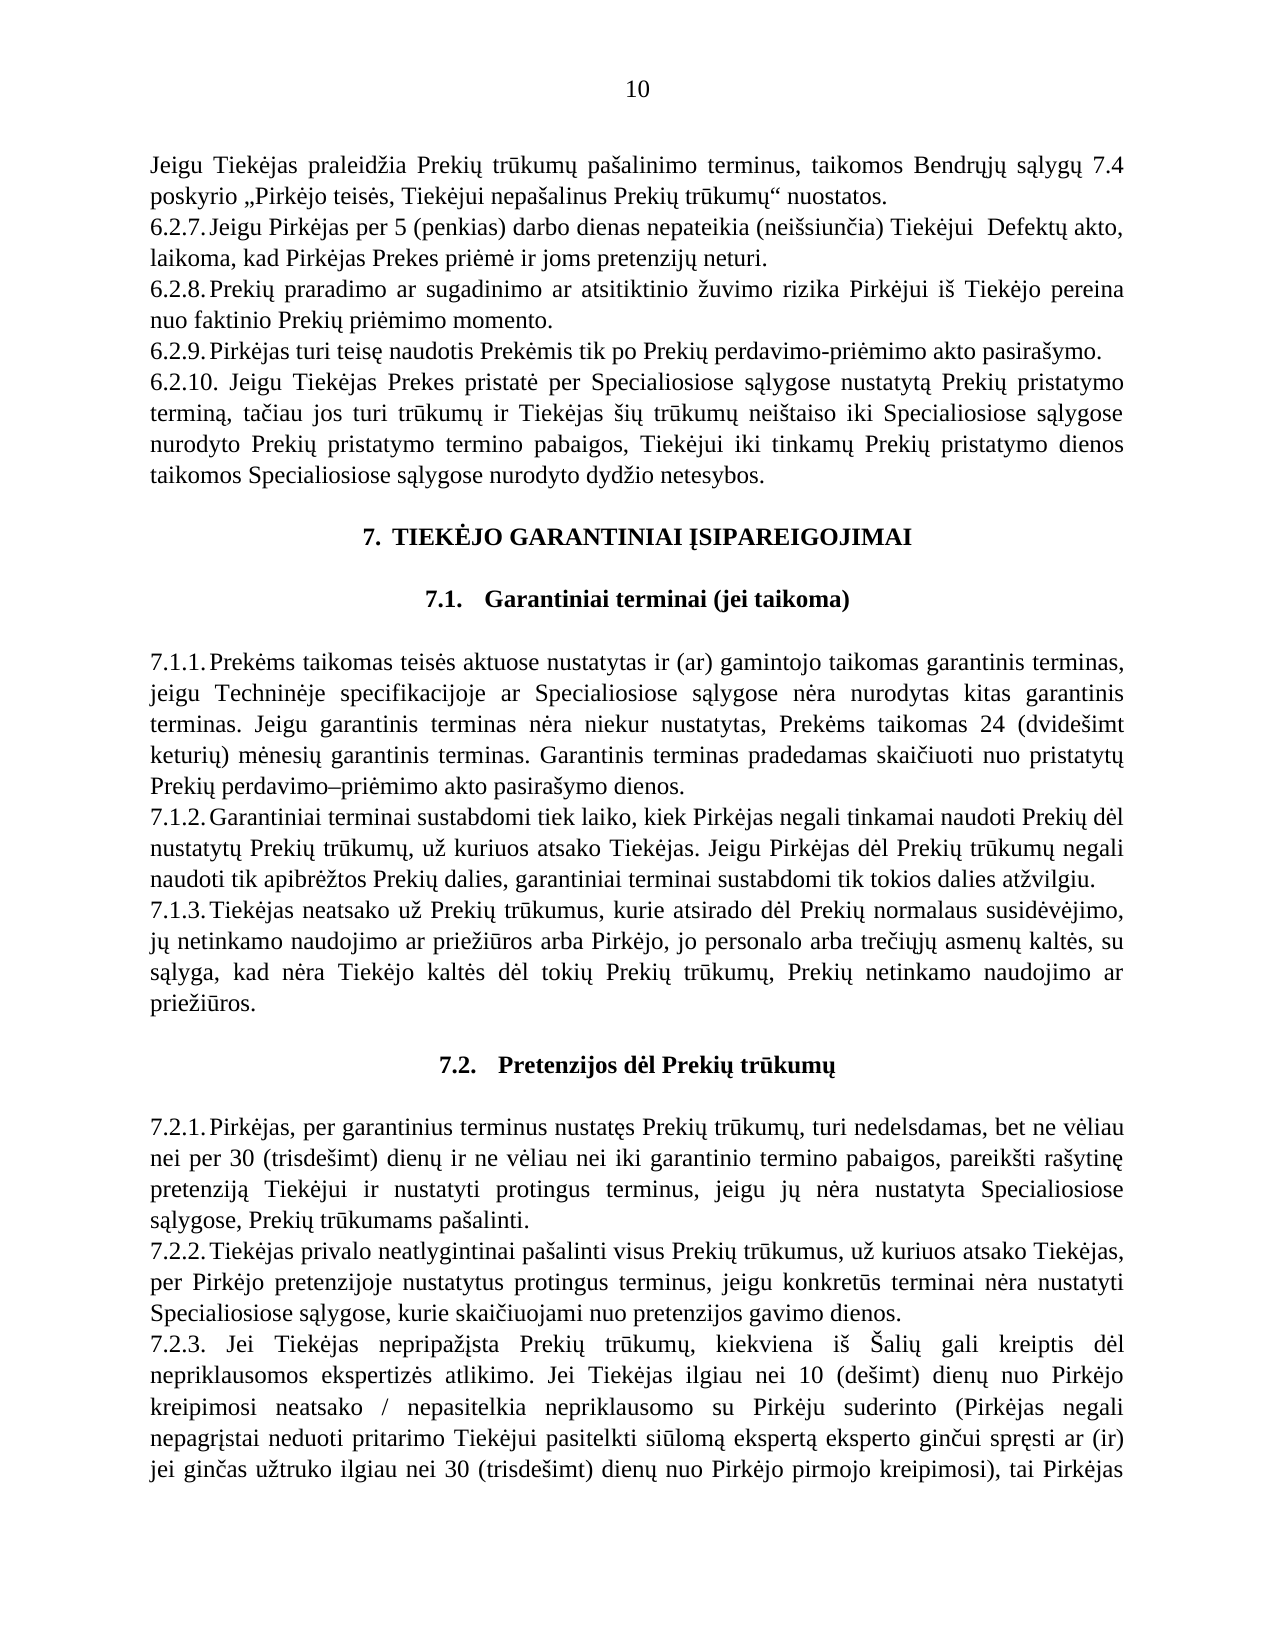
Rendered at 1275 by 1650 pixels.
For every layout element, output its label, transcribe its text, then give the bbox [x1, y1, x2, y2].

text 7.2.2. Tiekėjas privalo neatlygintinai pašalinti visus Prekių trūkumus, už kuriuos atsako Tiekėjas, per Pirkėjo pretenzijoje nustatytus protingus terminus, jeigu konkretūs terminai nėra nustatyti Specialiosiose sąlygose, kurie skaičiuojami nuo pretenzijos gavimo dienos. [150, 1236, 1125, 1327]
text 7.1.3. Tiekėjas neatsako už Prekių trūkumus, kurie atsirado dėl Prekių normalaus susidėvėjimo, jų netinkamo naudojimo ar priežiūros arba Pirkėjo, jo personalo arba trečiųjų asmenų kaltės, su sąlyga, kad nėra Tiekėjo kaltės dėl tokių Prekių trūkumų, Prekių netinkamo naudojimo ar priežiūros. [150, 895, 1125, 1017]
text 7.2. Pretenzijos dėl Prekių trūkumų [150, 1050, 1125, 1079]
text 6.2.9. Pirkėjas turi teisę naudotis Prekėmis tik po Prekių perdavimo-priėmimo akto pasirašymo. [150, 336, 1125, 365]
text 7.1.1. Prekėms taikomas teisės aktuose nustatytas ir (ar) gamintojo taikomas garantinis terminas, jeigu Techninėje specifikacijoje ar Specialiosiose sąlygose nėra nurodytas kitas garantinis terminas. Jeigu garantinis terminas nėra niekur nustatytas, Prekėms taikomas 24 (dvidešimt keturių) mėnesių garantinis terminas. Garantinis terminas pradedamas skaičiuoti nuo pristatytų Prekių perdavimo–priėmimo akto pasirašymo dienos. [150, 647, 1125, 799]
text 7.1.2. Garantiniai terminai sustabdomi tiek laiko, kiek Pirkėjas negali tinkamai naudoti Prekių dėl nustatytų Prekių trūkumų, už kuriuos atsako Tiekėjas. Jeigu Pirkėjas dėl Prekių trūkumų negali naudoti tik apibrėžtos Prekių dalies, garantiniai terminai sustabdomi tik tokios dalies atžvilgiu. [150, 802, 1125, 893]
text 6.2.8. Prekių praradimo ar sugadinimo ar atsitiktinio žuvimo rizika Pirkėjui iš Tiekėjo pereina nuo faktinio Prekių priėmimo momento. [150, 274, 1125, 334]
text 7.1. Garantiniai terminai (jei taikoma) [150, 584, 1125, 613]
text 7. Tiekėjo garantiniai įsipareigojimai [150, 522, 1125, 551]
text 6.2.7. Jeigu Pirkėjas per 5 (penkias) darbo dienas nepateikia (neišsiunčia) Tiekėjui Defektų akto, laikoma, kad Pirkėjas Prekes priėmė ir joms pretenzijų neturi. [150, 212, 1125, 272]
text 6.2.10. Jeigu Tiekėjas Prekes pristatė per Specialiosiose sąlygose nustatytą Prekių pristatymo terminą, tačiau jos turi trūkumų ir Tiekėjas šių trūkumų neištaiso iki Specialiosiose sąlygose nurodyto Prekių pristatymo termino pabaigos, Tiekėjui iki tinkamų Prekių pristatymo dienos taikomos Specialiosiose sąlygose nurodyto dydžio netesybos. [150, 367, 1125, 489]
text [150, 150, 1125, 210]
text 7.2.1. Pirkėjas, per garantinius terminus nustatęs Prekių trūkumų, turi nedelsdamas, bet ne vėliau nei per 30 (trisdešimt) dienų ir ne vėliau nei iki garantinio termino pabaigos, pareikšti rašytinę pretenziją Tiekėjui ir nustatyti protingus terminus, jeigu jų nėra nustatyta Specialiosiose sąlygose, Prekių trūkumams pašalinti. [150, 1112, 1125, 1234]
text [150, 1329, 1125, 1482]
